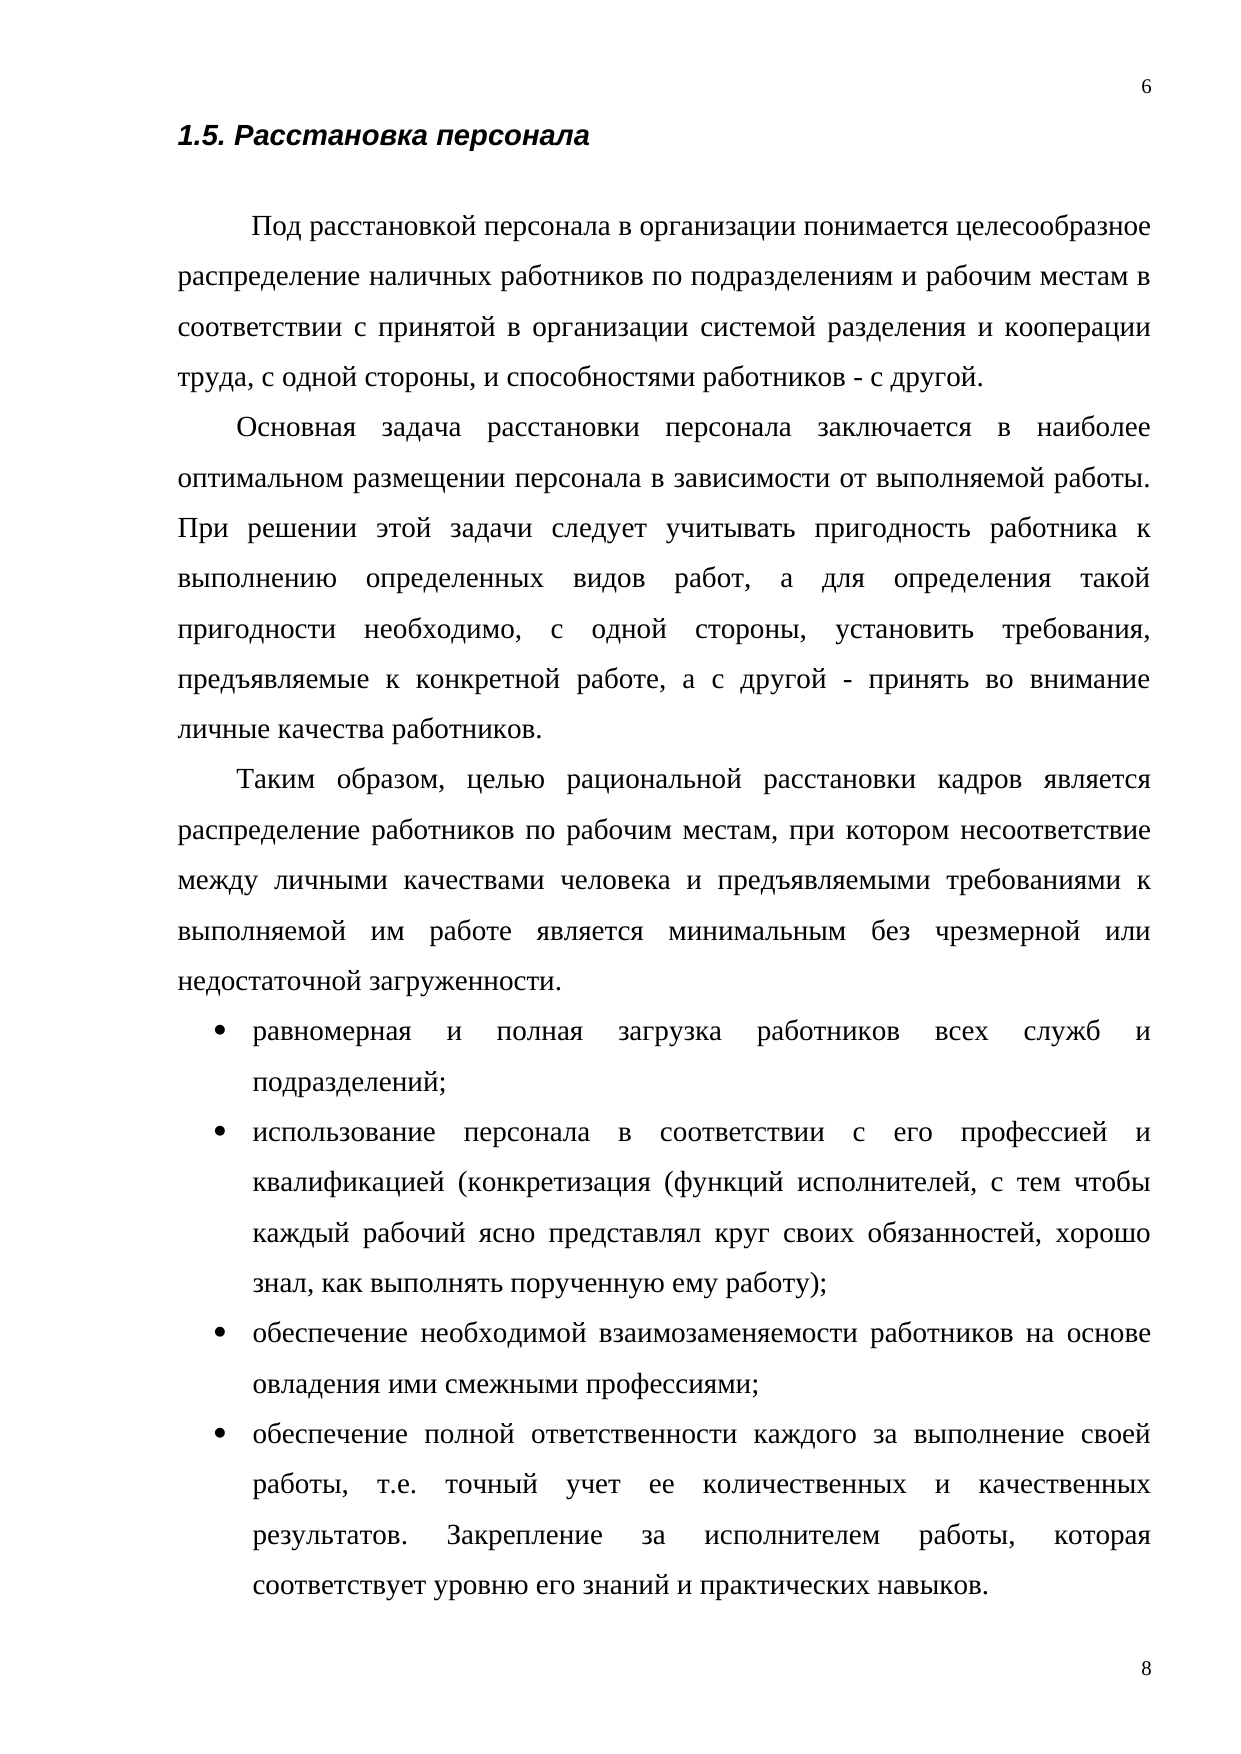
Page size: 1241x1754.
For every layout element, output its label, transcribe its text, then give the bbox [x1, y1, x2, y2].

text Таким образом, целью рациональной расстановки кадров является распределение работников по рабочим местам, при котором несоответствие между личными качествами человека и предъявляемыми требованиями к выполняемой им работе является минимальным без чрезмерной или недостаточной загруженности. [177, 762, 1152, 996]
subtitle 1.5. Расстановка персонала [177, 118, 1152, 152]
list обеспечение необходимой взаимозаменяемости работников на основе овладения ими смежными профессиями; [215, 1315, 1152, 1399]
list использование персонала в соответствии с его профессией и квалификацией (конкретизация (функций исполнителей, с тем чтобы каждый рабочий ясно представлял круг своих обязанностей, хорошо знал, как выполнять порученную ему работу); [215, 1114, 1152, 1298]
list обеспечение полной ответственности каждого за выполнение своей работы, т.е. точный учет ее количественных и качественных результатов. Закрепление за исполнителем работы, которая соответствует уровню его знаний и практических навыков. [215, 1416, 1152, 1601]
list равномерная и полная загрузка работников всех служб и подразделений; [215, 1013, 1152, 1097]
text Основная задача расстановки персонала заключается в наиболее оптимальном размещении персонала в зависимости от выполняемой работы. При решении этой задачи следует учитывать пригодность работника к выполнению определенных видов работ, а для определения такой пригодности необходимо, с одной стороны, установить требования, предъявляемые к конкретной работе, а с другой - принять во внимание личные качества работников. [177, 409, 1152, 745]
text Под расстановкой персонала в организации понимается целесообразное распределение наличных работников по подразделениям и рабочим местам в соответствии с принятой в организации системой разделения и кооперации труда, с одной стороны, и способностями работников - с другой. [177, 208, 1152, 393]
